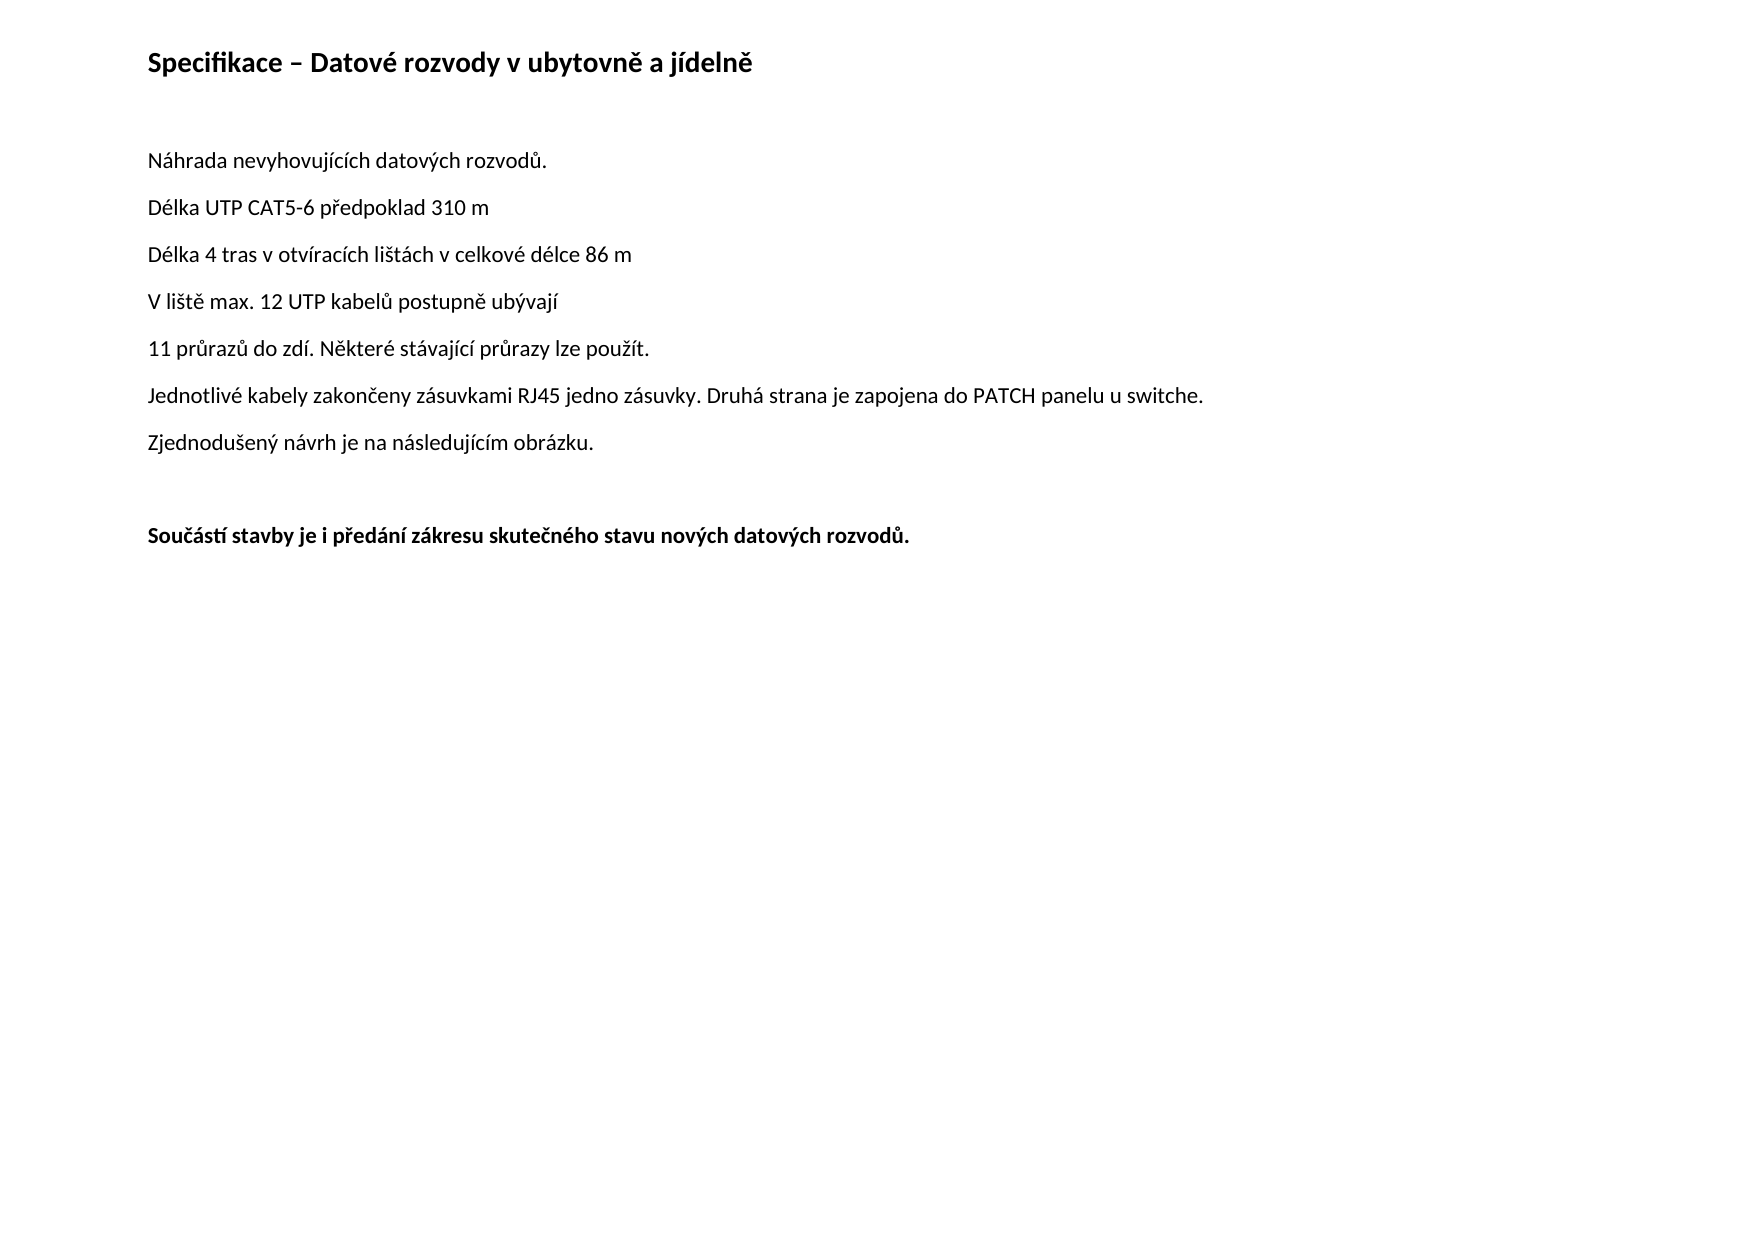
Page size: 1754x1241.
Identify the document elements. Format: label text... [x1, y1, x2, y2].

text Součástí stavby je i předání zákresu skutečného stavu nových datových rozvodů. [148, 521, 1606, 549]
text Délka 4 tras v otvíracích lištách v celkové délce 86 m [148, 240, 1606, 268]
text Jednotlivé kabely zakončeny zásuvkami RJ45 jedno zásuvky. Druhá strana je zapojena do PATCH panelu u switche. [148, 381, 1606, 409]
text Zjednodušený návrh je na následujícím obrázku. [148, 428, 1606, 456]
text Náhrada nevyhovujících datových rozvodů. [148, 146, 1606, 174]
text V liště max. 12 UTP kabelů postupně ubývají [148, 287, 1606, 315]
text Délka UTP CAT5-6 předpoklad 310 m [148, 193, 1606, 221]
text Specifikace – Datové rozvody v ubytovně a jídelně [148, 44, 1606, 80]
text 11 průrazů do zdí. Některé stávající průrazy lze použít. [148, 334, 1606, 362]
